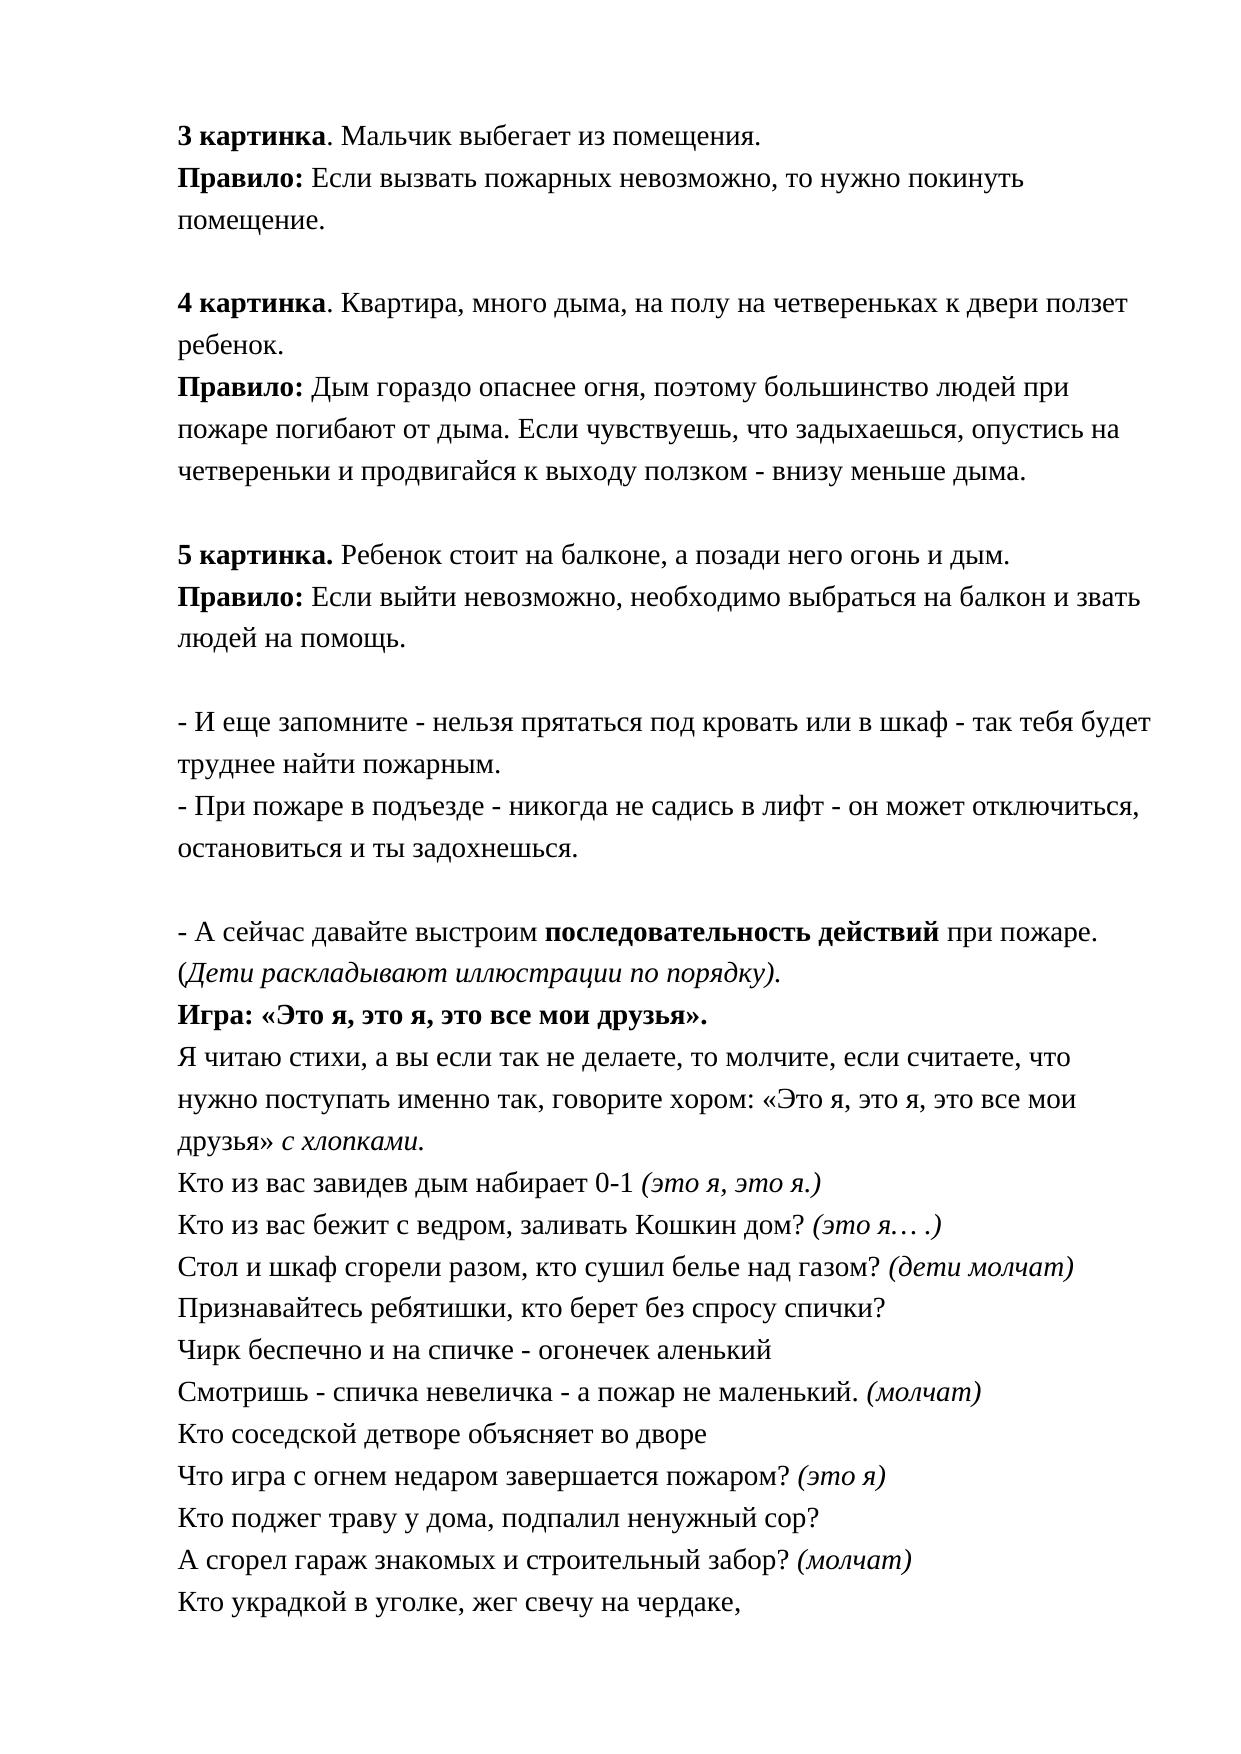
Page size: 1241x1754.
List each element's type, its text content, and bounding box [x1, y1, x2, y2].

text 3 картинка. Мальчик выбегает из помещения. [177, 118, 1152, 152]
text Кто из вас бежит с ведром, заливать Кошкин дом? (это я… .) [177, 1207, 1152, 1240]
text Кто соседской детворе объясняет во дворе [177, 1416, 1152, 1450]
text - А сейчас давайте выстроим последовательность действий при пожаре. (Дети раскладывают иллюстрации по порядку). [177, 914, 1152, 989]
text 4 картинка. Квартира, много дыма, на полу на четвереньках к двери ползет ребенок. [177, 286, 1152, 361]
text Я читаю стихи, а вы если так не делаете, то молчите, если считаете, что нужно поступать именно так, говорите хором: «Это я, это я, это все мои друзья» с хлопками. [177, 1039, 1152, 1157]
text Правило: Если вызвать пожарных невозможно, то нужно покинуть помещение. [177, 160, 1152, 235]
text Игра: «Это я, это я, это все мои друзья». [177, 997, 1152, 1031]
text Кто из вас завидев дым набирает 0-1 (это я, это я.) [177, 1165, 1152, 1198]
text Стол и шкаф сгорели разом, кто сушил белье над газом? (дети молчат) [177, 1249, 1152, 1282]
text Что игра с огнем недаром завершается пожаром? (это я) [177, 1458, 1152, 1492]
text Смотришь - спичка невеличка - а пожар не маленький. (молчат) [177, 1374, 1152, 1408]
text - И еще запомните - нельзя прятаться под кровать или в шкаф - так тебя будет труднее найти пожарным. [177, 704, 1152, 780]
text Признавайтесь ребятишки, кто берет без спросу спички? [177, 1291, 1152, 1324]
text Правило: Если выйти невозможно, необходимо выбраться на балкон и звать людей на помощь. [177, 579, 1152, 654]
text Кто поджег траву у дома, подпалил ненужный сор? [177, 1500, 1152, 1533]
text Кто украдкой в уголке, жег свечу на чердаке, [177, 1584, 1152, 1617]
text А сгорел гараж знакомых и строительный забор? (молчат) [177, 1542, 1152, 1575]
text Правило: Дым гораздо опаснее огня, поэтому большинство людей при пожаре погибают от дыма. Если чувствуешь, что задыхаешься, опустись на четвереньки и продвигайся к выходу ползком - внизу меньше дыма. [177, 369, 1152, 487]
text 5 картинка. Ребенок стоит на балконе, а позади него огонь и дым. [177, 537, 1152, 570]
text Чирк беспечно и на спичке - огонечек аленький [177, 1332, 1152, 1366]
text - При пожаре в подъезде - никогда не садись в лифт - он может отключиться, остановиться и ты задохнешься. [177, 788, 1152, 863]
